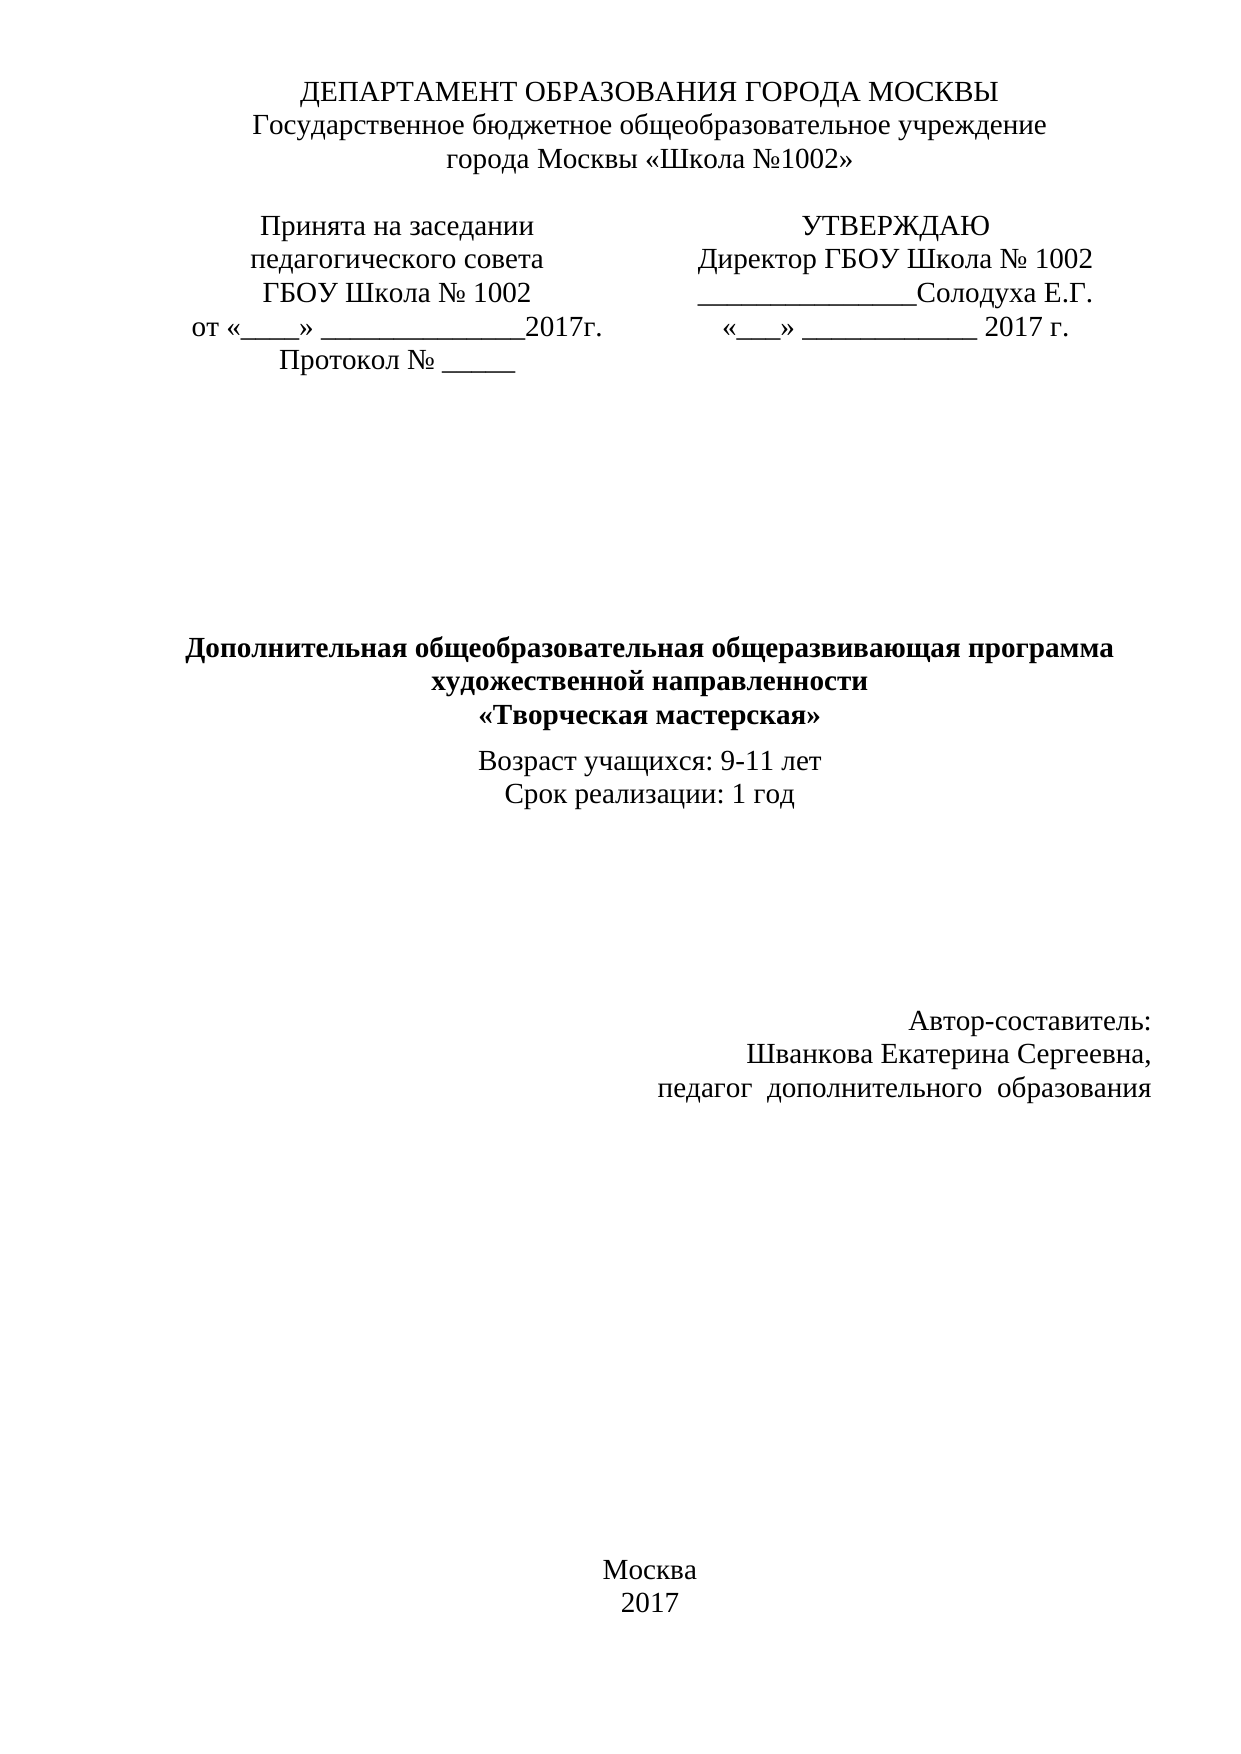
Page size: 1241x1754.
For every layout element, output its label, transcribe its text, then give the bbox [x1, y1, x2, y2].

text Автор-составитель: [148, 1003, 1152, 1036]
text Срок реализации: 1 год [148, 777, 1152, 810]
text Возраст учащихся: 9-11 лет [148, 743, 1152, 777]
text 2017 [148, 1586, 1152, 1619]
text Государственное бюджетное общеобразовательное учреждение [148, 107, 1152, 141]
text Дополнительная общеобразовательная общеразвивающая программа [148, 630, 1152, 663]
text Москва [148, 1552, 1152, 1586]
text педагог дополнительного образования [148, 1070, 1152, 1103]
table_header Принята на заседании педагогического совета ГБОУ Школа № 1002 от «____» ______________2017г. Протокол № _____ [148, 208, 646, 376]
text ДЕПАРТАМЕНТ ОБРАЗОВАНИЯ ГОРОДА МОСКВЫ [148, 74, 1152, 107]
text города Москвы «Школа №1002» [148, 141, 1152, 174]
table_header УТВЕРЖДАЮ Директор ГБОУ Школа № 1002 _______________Солодуха Е.Г. «___» ____________ 2017 г. [646, 208, 1145, 376]
text Шванкова Екатерина Сергеевна, [148, 1036, 1152, 1070]
text художественной направленности [148, 663, 1152, 697]
text «Творческая мастерская» [148, 697, 1152, 731]
